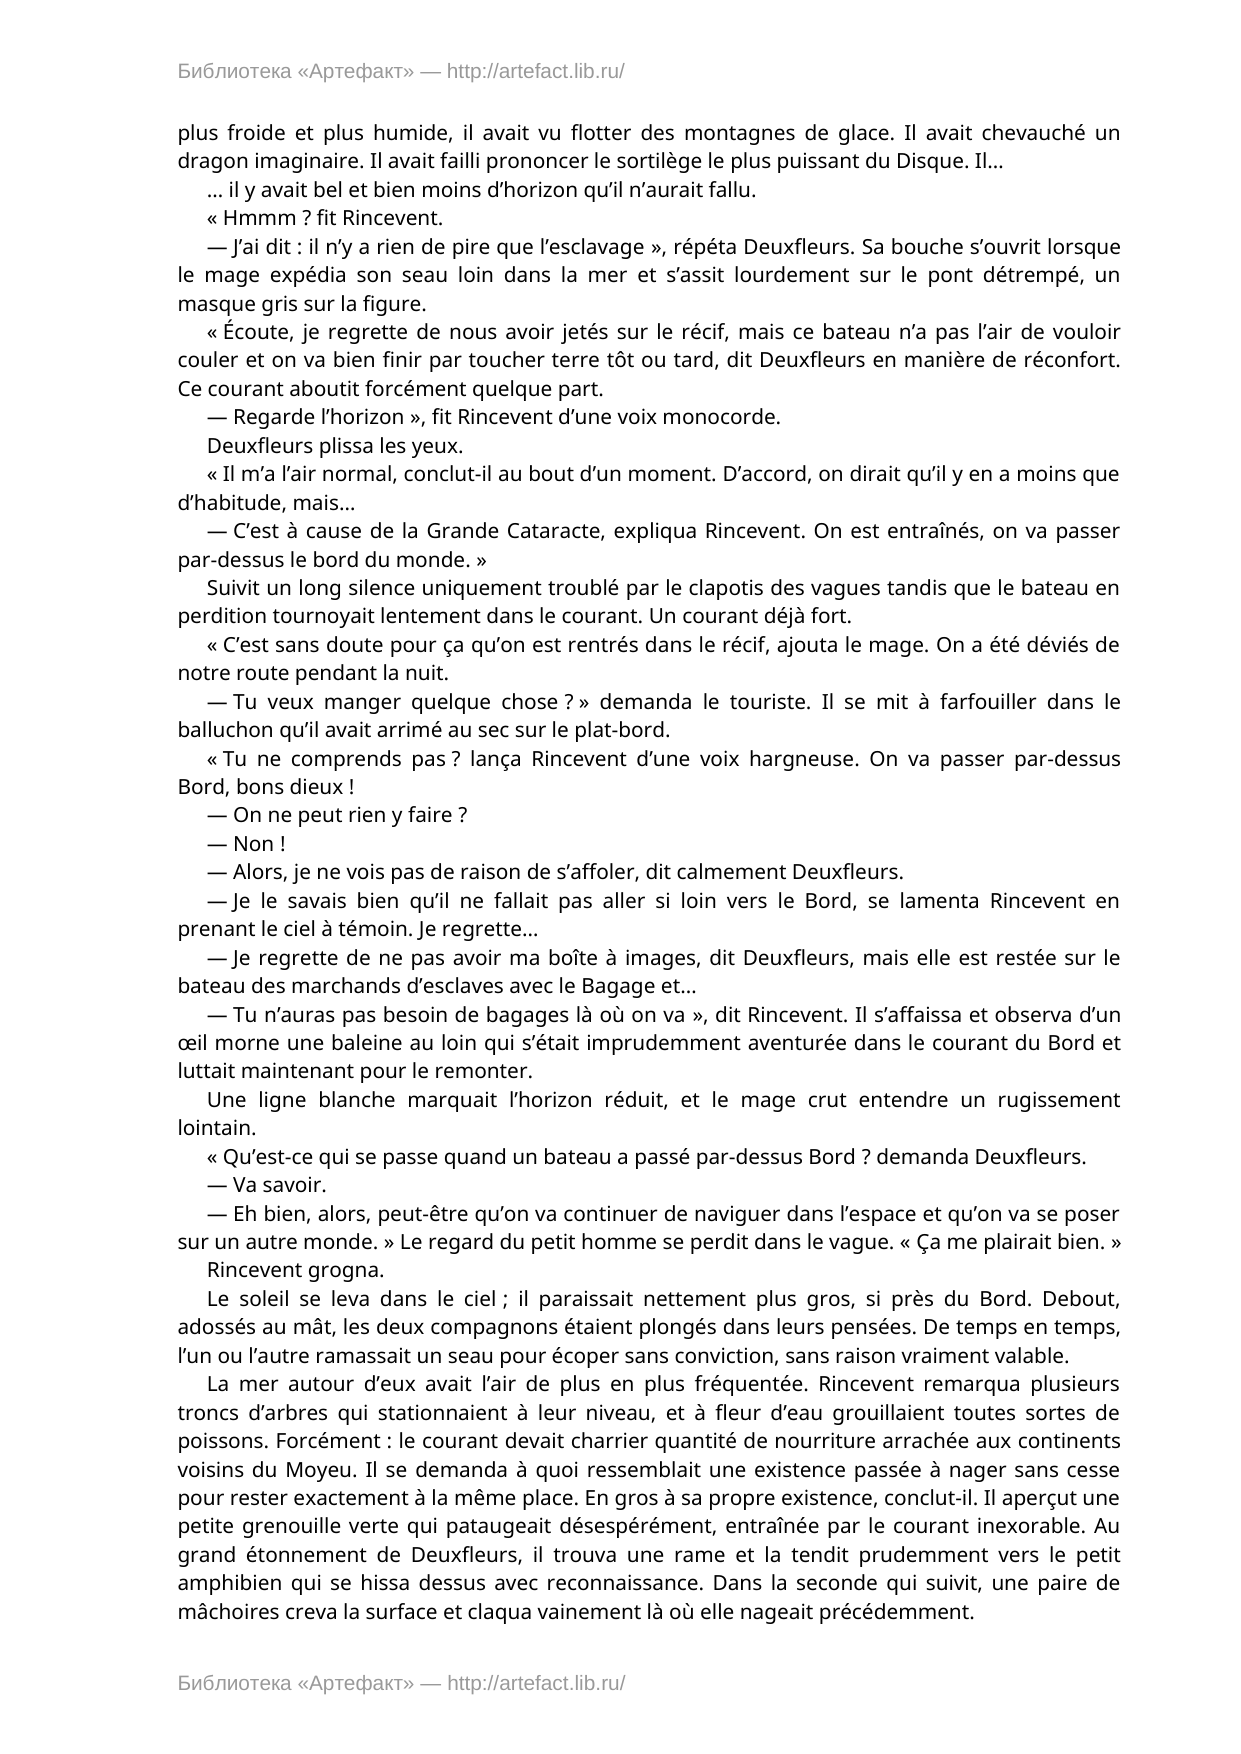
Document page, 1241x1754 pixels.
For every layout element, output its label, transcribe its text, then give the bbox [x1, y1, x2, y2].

text Rincevent grogna. [177, 1256, 1122, 1284]
text Une ligne blanche marquait l’horizon réduit, et le mage crut entendre un rugissement lointain. [177, 1085, 1122, 1142]
text — J’ai dit : il n’y a rien de pire que l’esclavage », répéta Deuxfleurs. Sa bouche s’ouvrit lorsque le mage expédia son seau loin dans la mer et s’assit lourdement sur le pont détrempé, un masque gris sur la figure. [177, 232, 1122, 317]
text … il y avait bel et bien moins d’horizon qu’il n’aurait fallu. [177, 175, 1122, 203]
text — Je le savais bien qu’il ne fallait pas aller si loin vers le Bord, se lamenta Rincevent en prenant le ciel à témoin. Je regrette… [177, 886, 1122, 943]
text La mer autour d’eux avait l’air de plus en plus fréquentée. Rincevent remarqua plusieurs troncs d’arbres qui stationnaient à leur niveau, et à fleur d’eau grouillaient toutes sortes de poissons. Forcément : le courant devait charrier quantité de nourriture arrachée aux continents voisins du Moyeu. Il se demanda à quoi ressemblait une existence passée à nager sans cesse pour rester exactement à la même place. En gros à sa propre existence, conclut-il. Il aperçut une petite grenouille verte qui pataugeait désespérément, entraînée par le courant inexorable. Au grand étonnement de Deuxfleurs, il trouva une rame et la tendit prudemment vers le petit amphibien qui se hissa dessus avec reconnaissance. Dans la seconde qui suivit, une paire de mâchoires creva la surface et claqua vainement là où elle nageait précédemment. [177, 1369, 1122, 1625]
text « C’est sans doute pour ça qu’on est rentrés dans le récif, ajouta le mage. On a été déviés de notre route pendant la nuit. [177, 630, 1122, 687]
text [177, 118, 1122, 175]
text « Il m’a l’air normal, conclut-il au bout d’un moment. D’accord, on dirait qu’il y en a moins que d’habitude, mais… [177, 459, 1122, 516]
text — C’est à cause de la Grande Cataracte, expliqua Rincevent. On est entraînés, on va passer par-dessus le bord du monde. » [177, 516, 1122, 573]
text « Qu’est-ce qui se passe quand un bateau a passé par-dessus Bord ? demanda Deuxfleurs. [177, 1142, 1122, 1170]
text « Hmmm ? fit Rincevent. [177, 203, 1122, 232]
text Deuxfleurs plissa les yeux. [177, 431, 1122, 459]
text — Je regrette de ne pas avoir ma boîte à images, dit Deuxfleurs, mais elle est restée sur le bateau des marchands d’esclaves avec le Bagage et… [177, 943, 1122, 1000]
text — Tu n’auras pas besoin de bagages là où on va », dit Rincevent. Il s’affaissa et observa d’un œil morne une baleine au loin qui s’était imprudemment aventurée dans le courant du Bord et luttait maintenant pour le remonter. [177, 1000, 1122, 1085]
text — Alors, je ne vois pas de raison de s’affoler, dit calmement Deuxfleurs. [177, 857, 1122, 886]
text — Va savoir. [177, 1170, 1122, 1199]
text Suivit un long silence uniquement troublé par le clapotis des vagues tandis que le bateau en perdition tournoyait lentement dans le courant. Un courant déjà fort. [177, 573, 1122, 630]
text « Tu ne comprends pas ? lança Rincevent d’une voix hargneuse. On va passer par-dessus Bord, bons dieux ! [177, 744, 1122, 801]
text — On ne peut rien y faire ? [177, 801, 1122, 829]
text « Écoute, je regrette de nous avoir jetés sur le récif, mais ce bateau n’a pas l’air de vouloir couler et on va bien finir par toucher terre tôt ou tard, dit Deuxfleurs en manière de réconfort. Ce courant aboutit forcément quelque part. [177, 317, 1122, 402]
text — Eh bien, alors, peut-être qu’on va continuer de naviguer dans l’espace et qu’on va se poser sur un autre monde. » Le regard du petit homme se perdit dans le vague. « Ça me plairait bien. » [177, 1199, 1122, 1256]
text Le soleil se leva dans le ciel ; il paraissait nettement plus gros, si près du Bord. Debout, adossés au mât, les deux compagnons étaient plongés dans leurs pensées. De temps en temps, l’un ou l’autre ramassait un seau pour écoper sans conviction, sans raison vraiment valable. [177, 1284, 1122, 1369]
text — Non ! [177, 829, 1122, 857]
text — Tu veux manger quelque chose ? » demanda le touriste. Il se mit à farfouiller dans le balluchon qu’il avait arrimé au sec sur le plat-bord. [177, 687, 1122, 744]
text — Regarde l’horizon », fit Rincevent d’une voix monocorde. [177, 402, 1122, 431]
